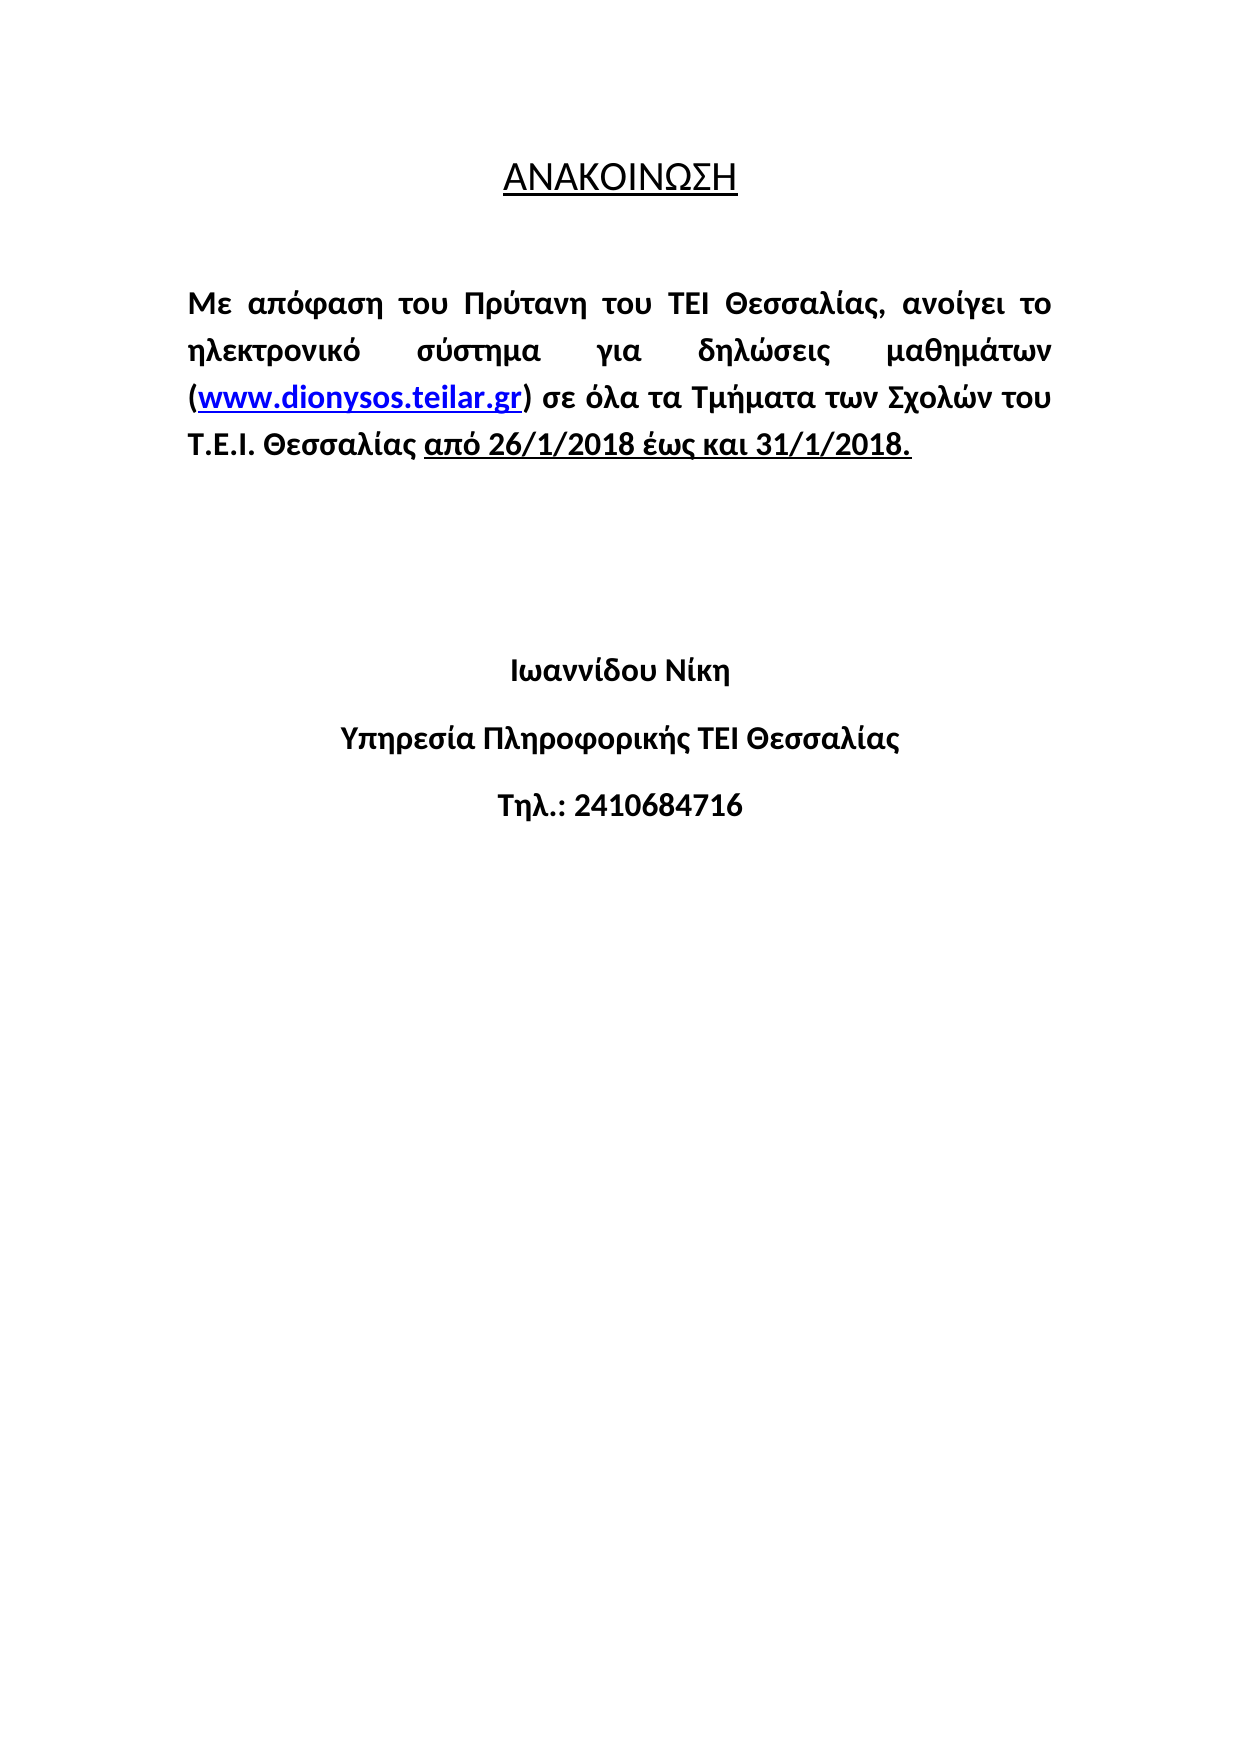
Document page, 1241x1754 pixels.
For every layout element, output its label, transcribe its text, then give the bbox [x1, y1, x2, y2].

text Τηλ.: 2410684716 [187, 784, 1053, 825]
text Υπηρεσία Πληροφορικής ΤΕΙ Θεσσαλίας [187, 717, 1053, 758]
text ΑΝΑΚΟΙΝΩΣΗ [187, 150, 1053, 201]
text Ιωαννίδου Νίκη [187, 649, 1053, 690]
text Με απόφαση του Πρύτανη του ΤΕΙ Θεσσαλίας, ανοίγει το ηλεκτρονικό σύστημα για δηλώσεις μαθημάτων (www.dionysos.teilar.gr) σε όλα τα Τμήματα των Σχολών του Τ.Ε.Ι. Θεσσαλίας από 26/1/2018 έως και 31/1/2018. [187, 282, 1053, 463]
